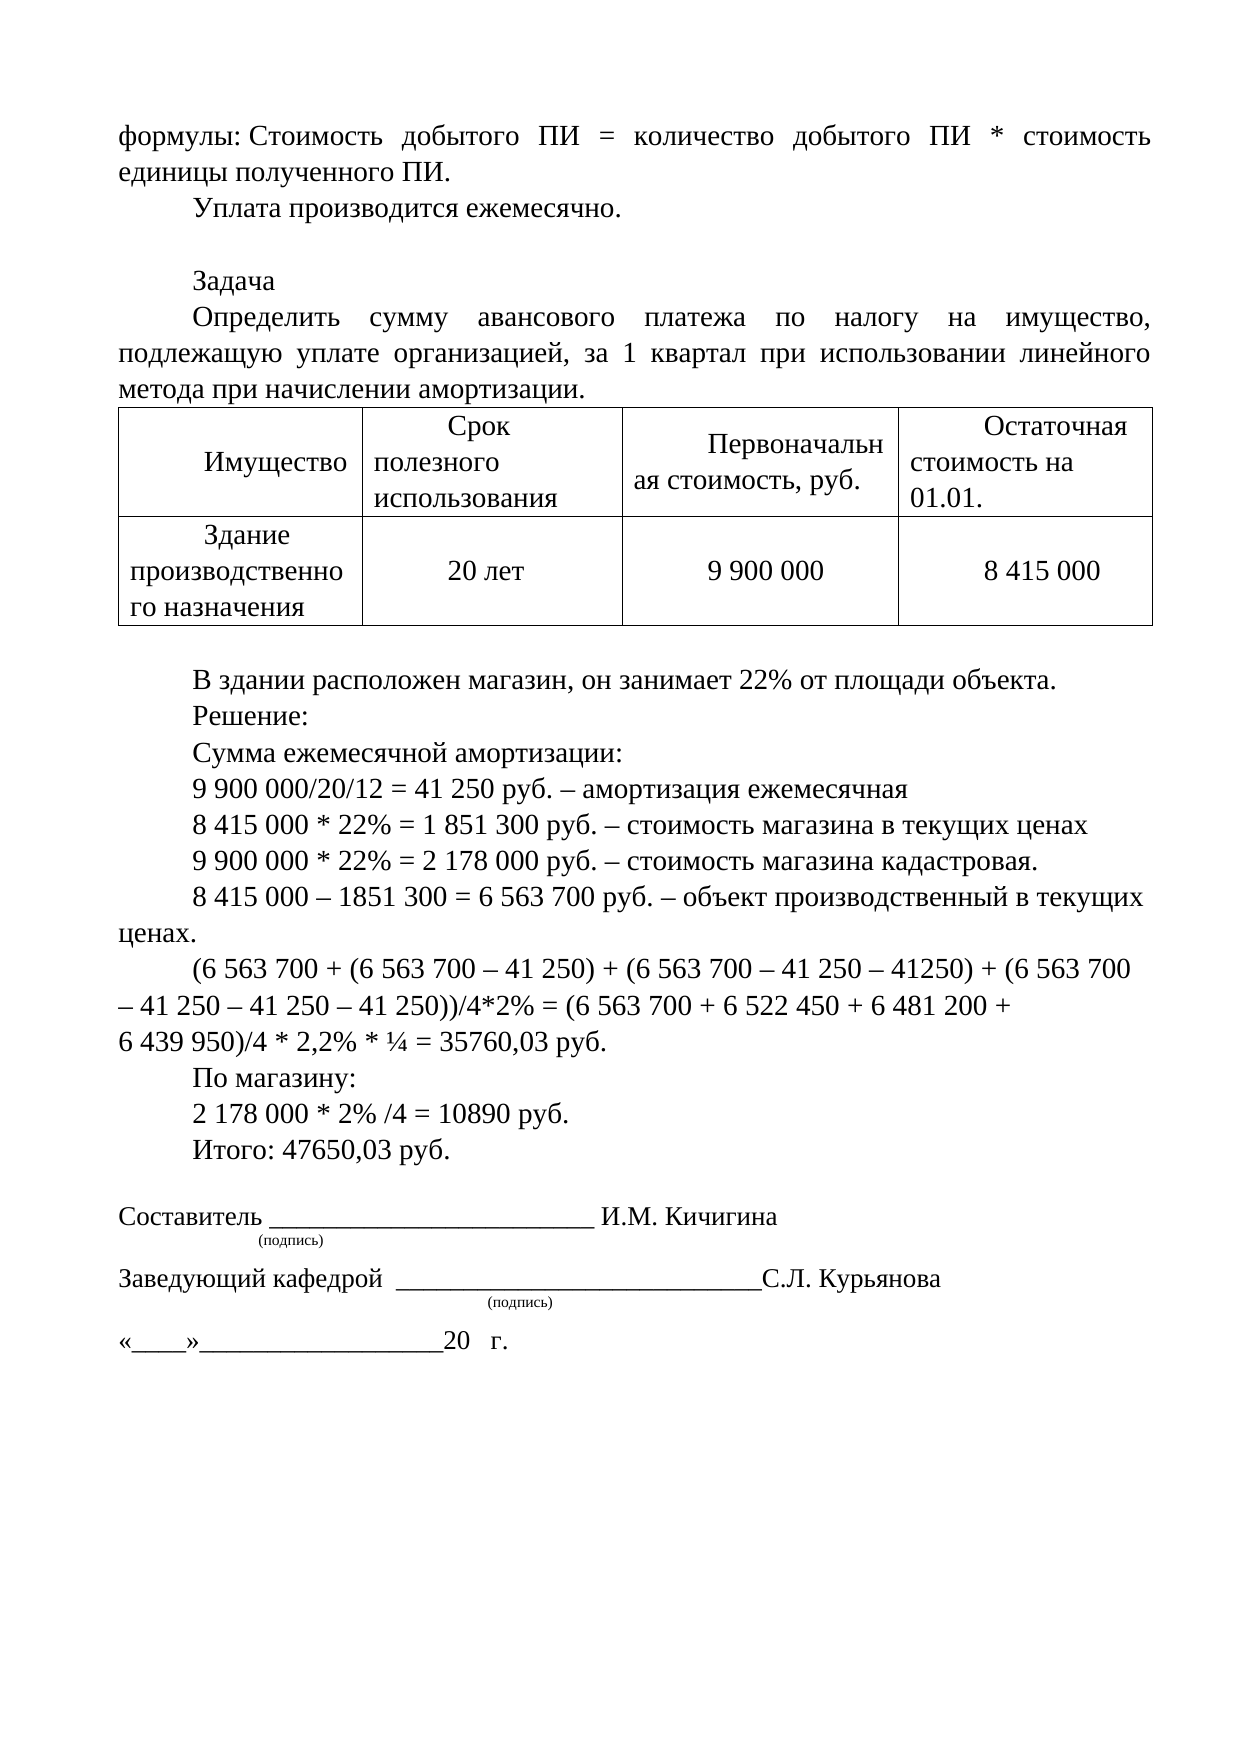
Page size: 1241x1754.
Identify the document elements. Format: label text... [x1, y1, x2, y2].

text Уплата производится ежемесячно. [118, 190, 1152, 224]
table_cell 20 лет [363, 517, 622, 625]
text 9 900 000/20/12 = 41 250 руб. – амортизация ежемесячная [118, 771, 1152, 804]
text Задача [118, 263, 1152, 296]
table_cell 9 900 000 [623, 517, 898, 625]
text «____»__________________20 г. [118, 1324, 1152, 1355]
text В здании расположен магазин, он занимает 22% от площади объекта. [118, 662, 1152, 696]
text 9 900 000 * 22% = 2 178 000 руб. – стоимость магазина кадастровая. [118, 843, 1152, 877]
table_header Остаточная стоимость на 01.01. [899, 408, 1152, 516]
table_header Срок полезного использования [363, 408, 622, 516]
text 8 415 000 – 1851 300 = 6 563 700 руб. – объект производственный в текущих ценах. [118, 879, 1152, 949]
text (подпись) [487, 1293, 1152, 1324]
text Сумма ежемесячной амортизации: [118, 735, 1152, 768]
text Определить сумму авансового платежа по налогу на имущество, подлежащую уплате организацией, за 1 квартал при использовании линейного метода при начислении амортизации. [118, 299, 1152, 405]
text (6 563 700 + (6 563 700 – 41 250) + (6 563 700 – 41 250 – 41250) + (6 563 700 – 41 250 – 41 250 – 41 250))/4*2% = (6 563 700 + 6 522 450 + 6 481 200 + 6 439 950)/4 * 2,2% * ¼ = 35760,03 руб. [118, 952, 1152, 1057]
text 8 415 000 * 22% = 1 851 300 руб. – стоимость магазина в текущих ценах [118, 807, 1152, 841]
text Заведующий кафедрой ___________________________С.Л. Курьянова [118, 1262, 1152, 1293]
text По магазину: [118, 1060, 1152, 1093]
text Итого: 47650,03 руб. [118, 1132, 1152, 1166]
text Составитель ________________________ И.М. Кичигина [118, 1199, 1152, 1231]
table_cell Здание производственного назначения [119, 517, 362, 625]
text (подпись) [118, 1231, 1152, 1262]
text Решение: [118, 698, 1152, 732]
table_header Имущество [119, 408, 362, 516]
table_header Первоначальная стоимость, руб. [623, 408, 898, 516]
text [118, 118, 1152, 188]
table_cell 8 415 000 [899, 517, 1152, 625]
text 2 178 000 * 2% /4 = 10890 руб. [118, 1096, 1152, 1130]
